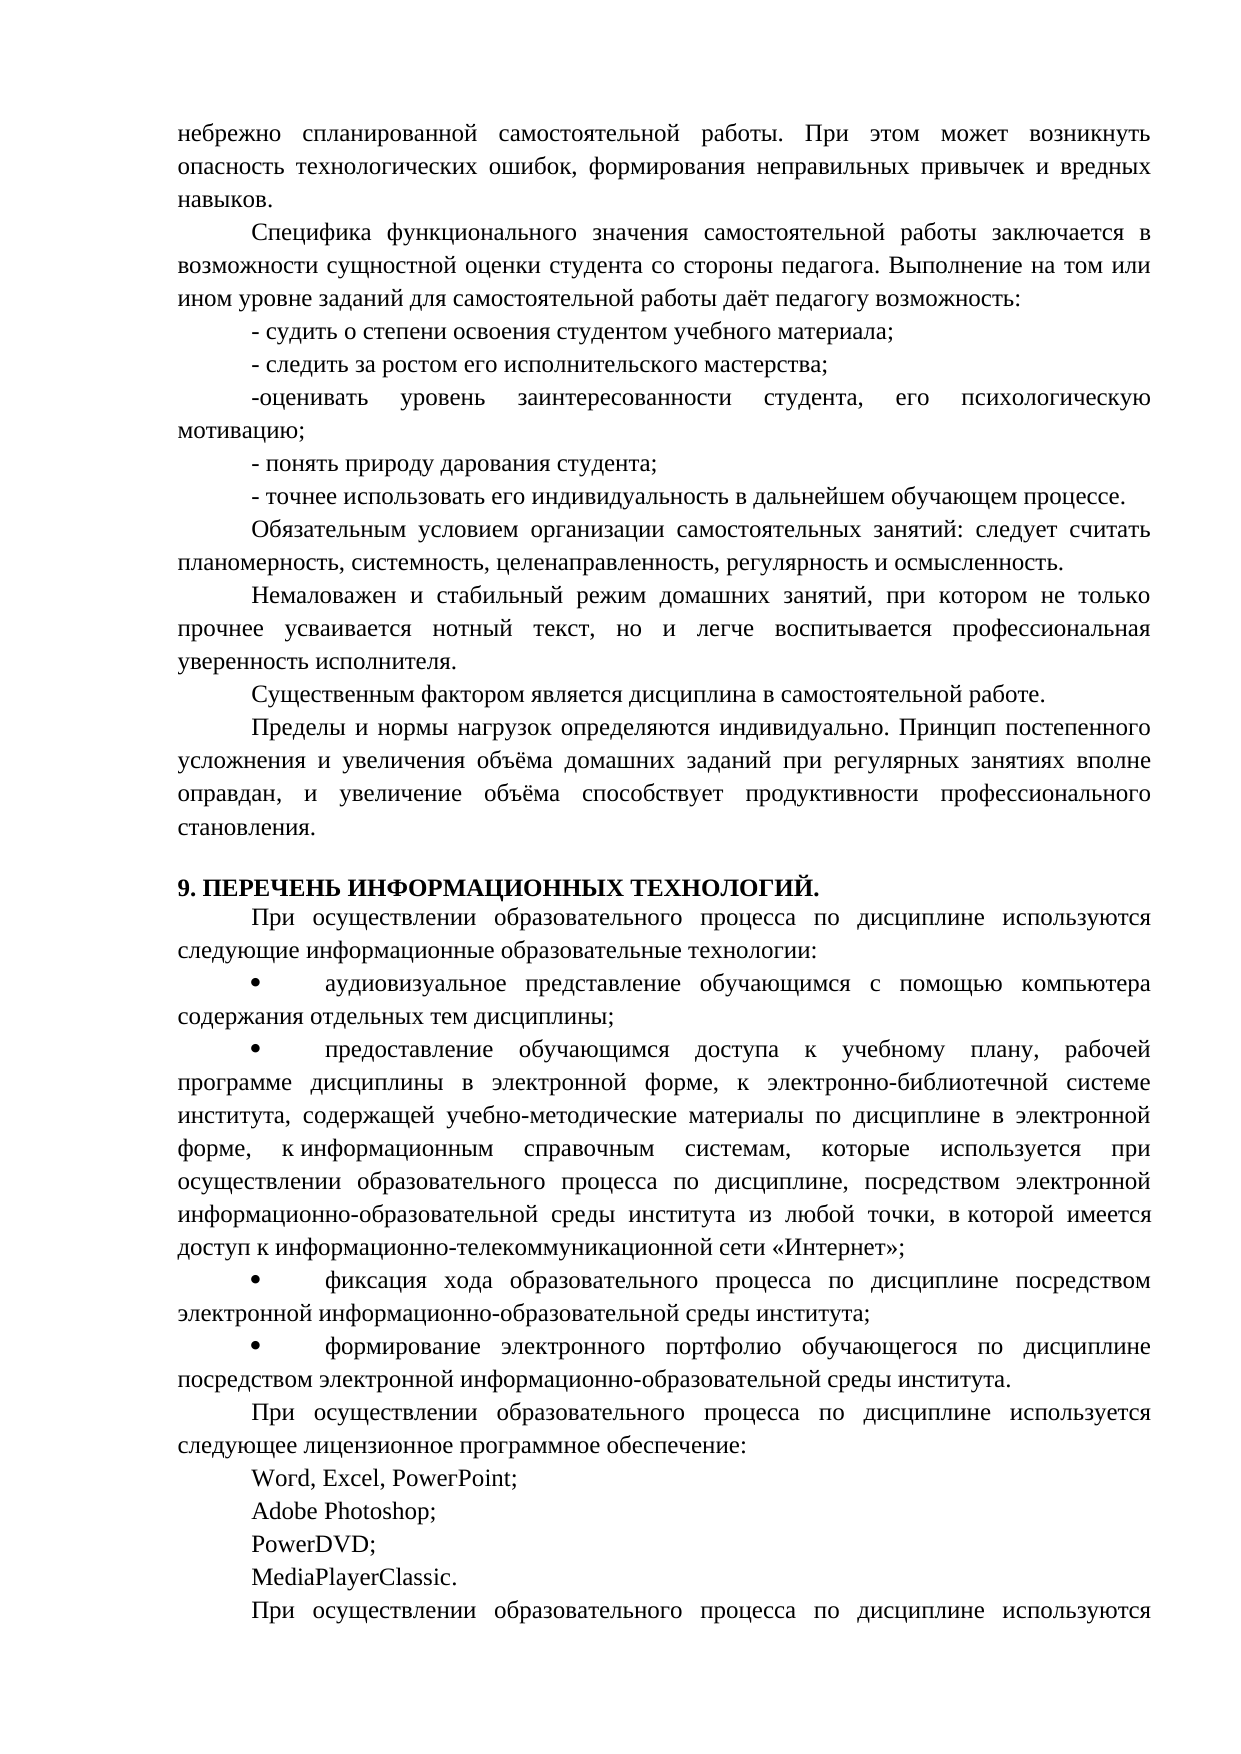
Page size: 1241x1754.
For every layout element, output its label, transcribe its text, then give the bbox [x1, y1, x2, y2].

text PowerDVD; [177, 1529, 1152, 1558]
text Специфика функционального значения самостоятельной работы заключается в возможности сущностной оценки студента со стороны педагога. Выполнение на том или ином уровне заданий для самостоятельной работы даёт педагогу возможность: [177, 217, 1152, 312]
list предоставление обучающимся доступа к учебному плану, рабочей программе дисциплины в электронной форме, к электронно-библиотечной системе института, содержащей учебно-методические материалы по дисциплине в электронной форме, к информационным справочным системам, которые используется при осуществлении образовательного процесса по дисциплине, посредством электронной информационно-образовательной среды института из любой точки, в которой имеется доступ к информационно-телекоммуникационной сети «Интернет»; [177, 1034, 1152, 1261]
text - точнее использовать его индивидуальность в дальнейшем обучающем процессе. [177, 481, 1152, 510]
text -оценивать уровень заинтересованности студента, его психологическую мотивацию; [177, 382, 1152, 444]
text Обязательным условием организации самостоятельных занятий: следует считать планомерность, системность, целенаправленность, регулярность и осмысленность. [177, 514, 1152, 576]
text Существенным фактором является дисциплина в самостоятельной работе. [177, 679, 1152, 708]
text - понять природу дарования студента; [177, 448, 1152, 477]
list фиксация хода образовательного процесса по дисциплине посредством электронной информационно-образовательной среды института; [177, 1265, 1152, 1327]
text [177, 118, 1152, 213]
text Wогd, Ехсеl, PowегРоint; [177, 1463, 1152, 1492]
text 9. ПЕРЕЧЕНЬ ИНФОРМАЦИОННЫХ ТЕХНОЛОГИЙ. [177, 873, 1152, 902]
text - следить за ростом его исполнительского мастерства; [177, 349, 1152, 378]
text - судить о степени освоения студентом учебного материала; [177, 316, 1152, 345]
text При осуществлении образовательного процесса по дисциплине используются следующие информационные образовательные технологии: [177, 902, 1152, 964]
text MediaPlayerClassic. [177, 1562, 1152, 1591]
text Adobe Photoshop; [177, 1496, 1152, 1525]
list формирование электронного портфолио обучающегося по дисциплине посредством электронной информационно-образовательной среды института. [177, 1331, 1152, 1393]
text Немаловажен и стабильный режим домашних занятий, при котором не только прочнее усваивается нотный текст, но и легче воспитывается профессиональная уверенность исполнителя. [177, 580, 1152, 675]
text Пределы и нормы нагрузок определяются индивидуально. Принцип постепенного усложнения и увеличения объёма домашних заданий при регулярных занятиях вполне оправдан, и увеличение объёма способствует продуктивности профессионального становления. [177, 712, 1152, 840]
text При осуществлении образовательного процесса по дисциплине используется следующее лицензионное программное обеспечение: [177, 1397, 1152, 1459]
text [177, 1596, 1152, 1624]
list аудиовизуальное представление обучающимся с помощью компьютера содержания отдельных тем дисциплины; [177, 968, 1152, 1030]
